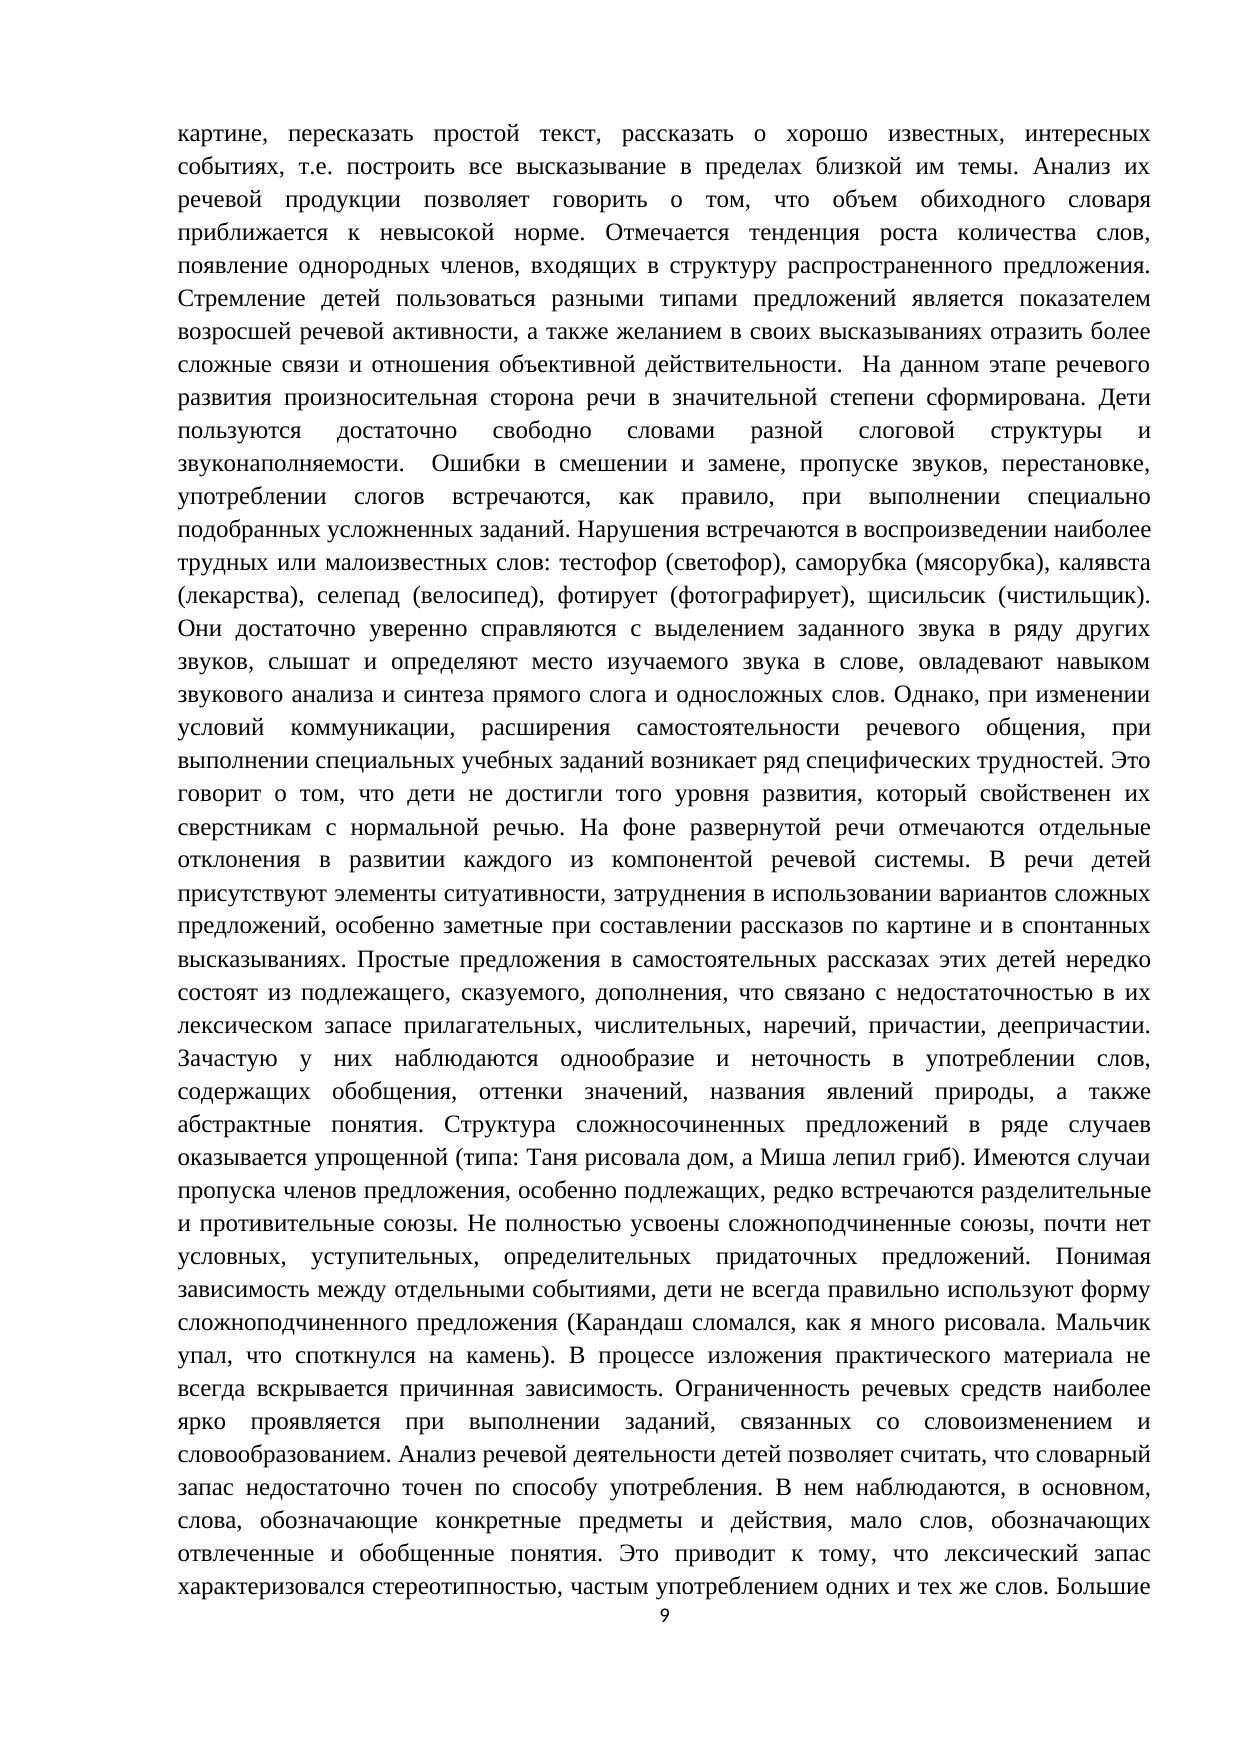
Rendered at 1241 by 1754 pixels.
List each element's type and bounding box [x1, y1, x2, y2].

text [177, 118, 1152, 1600]
